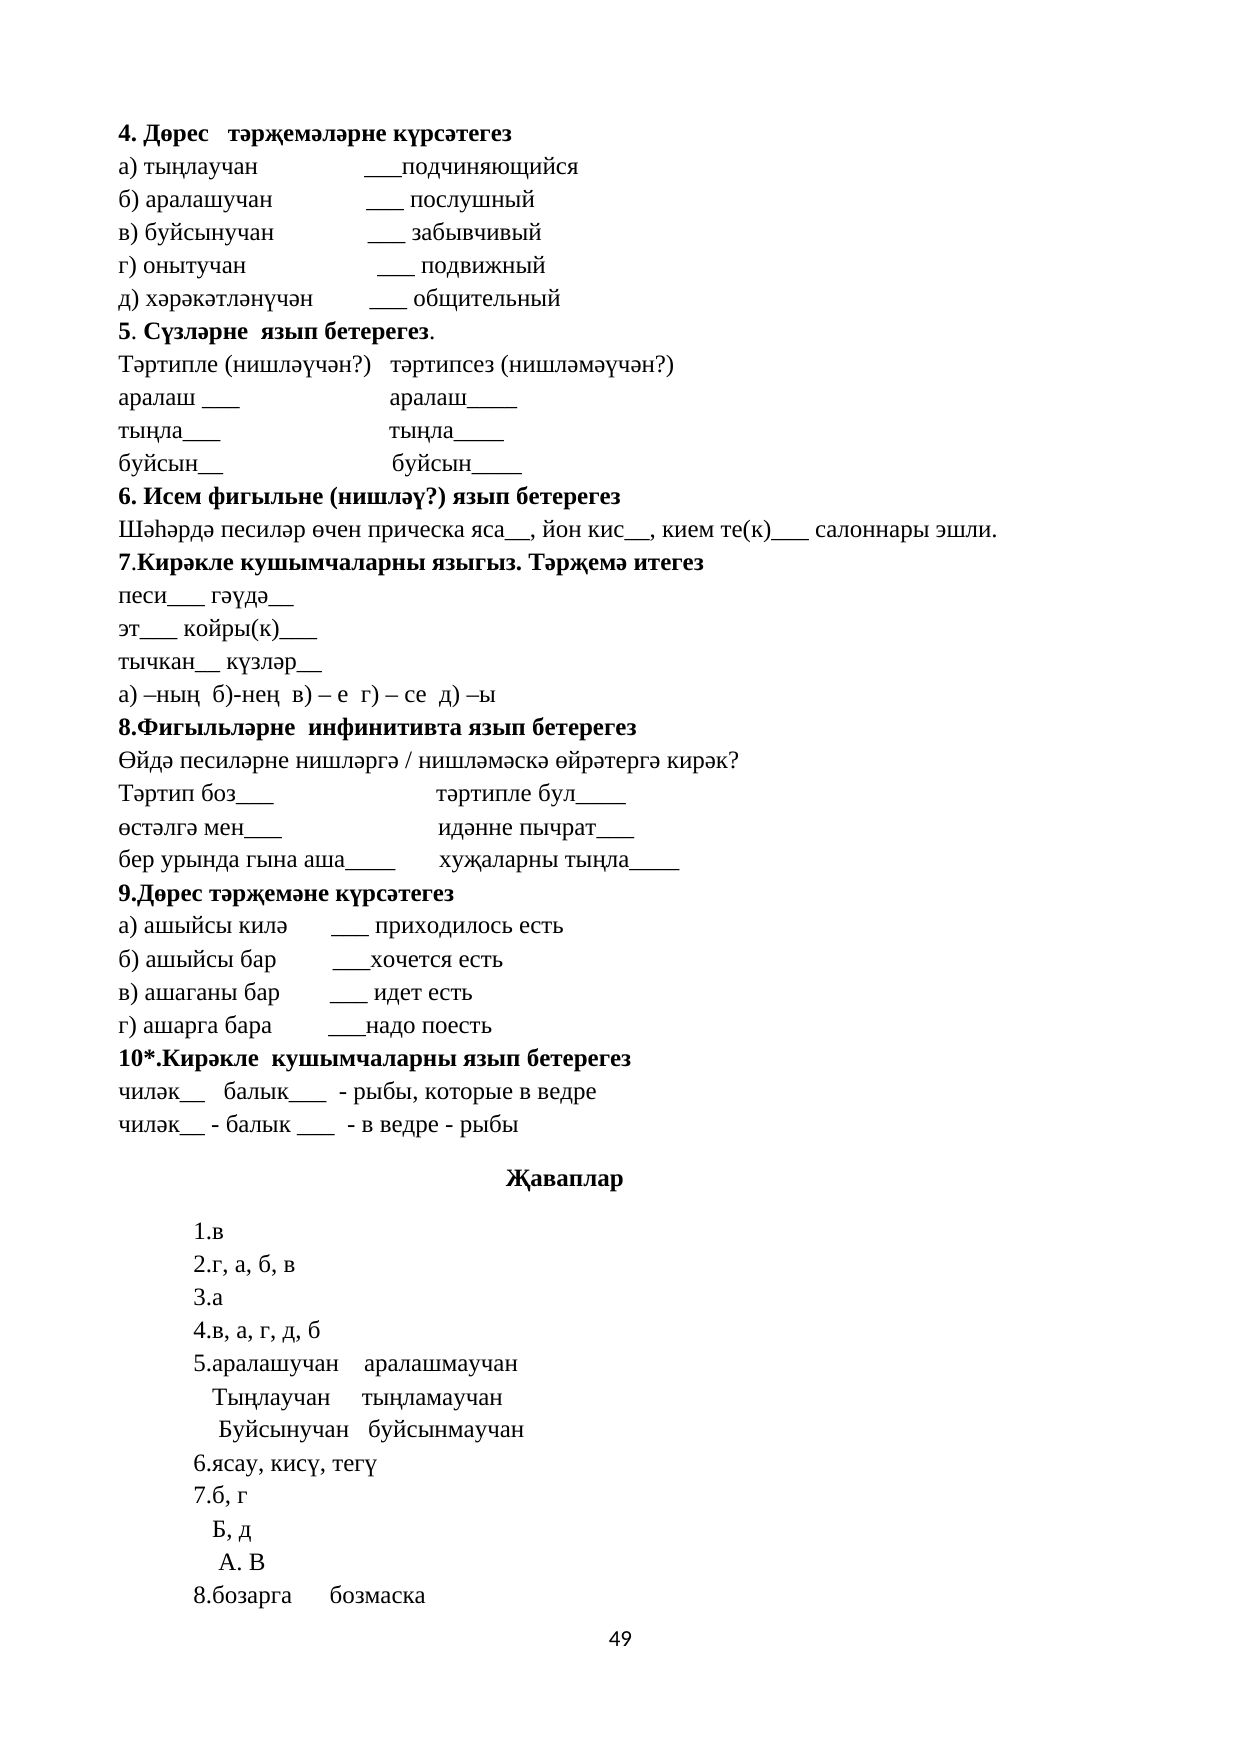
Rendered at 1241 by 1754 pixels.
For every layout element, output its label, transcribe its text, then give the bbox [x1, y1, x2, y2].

list Тыңлаучан тыңламаучан [193, 1382, 1122, 1410]
list Буйсынучан буйсынмаучан [193, 1414, 1122, 1443]
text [118, 118, 1122, 1137]
list Б, д [193, 1514, 1122, 1542]
list 2.г, а, б, в [193, 1249, 1122, 1278]
list 5.аралашучан аралашмаучан [193, 1348, 1122, 1377]
list 6.ясау, кисү, тегү [193, 1448, 1122, 1476]
list 3.а [193, 1282, 1122, 1311]
list 1.в [193, 1216, 1122, 1245]
text Җаваплар [118, 1163, 1122, 1191]
list 7.б, г [193, 1481, 1122, 1509]
list А. В [193, 1547, 1122, 1575]
list 8.бозарга бозмаска [193, 1580, 1122, 1608]
list 4.в, а, г, д, б [193, 1316, 1122, 1344]
